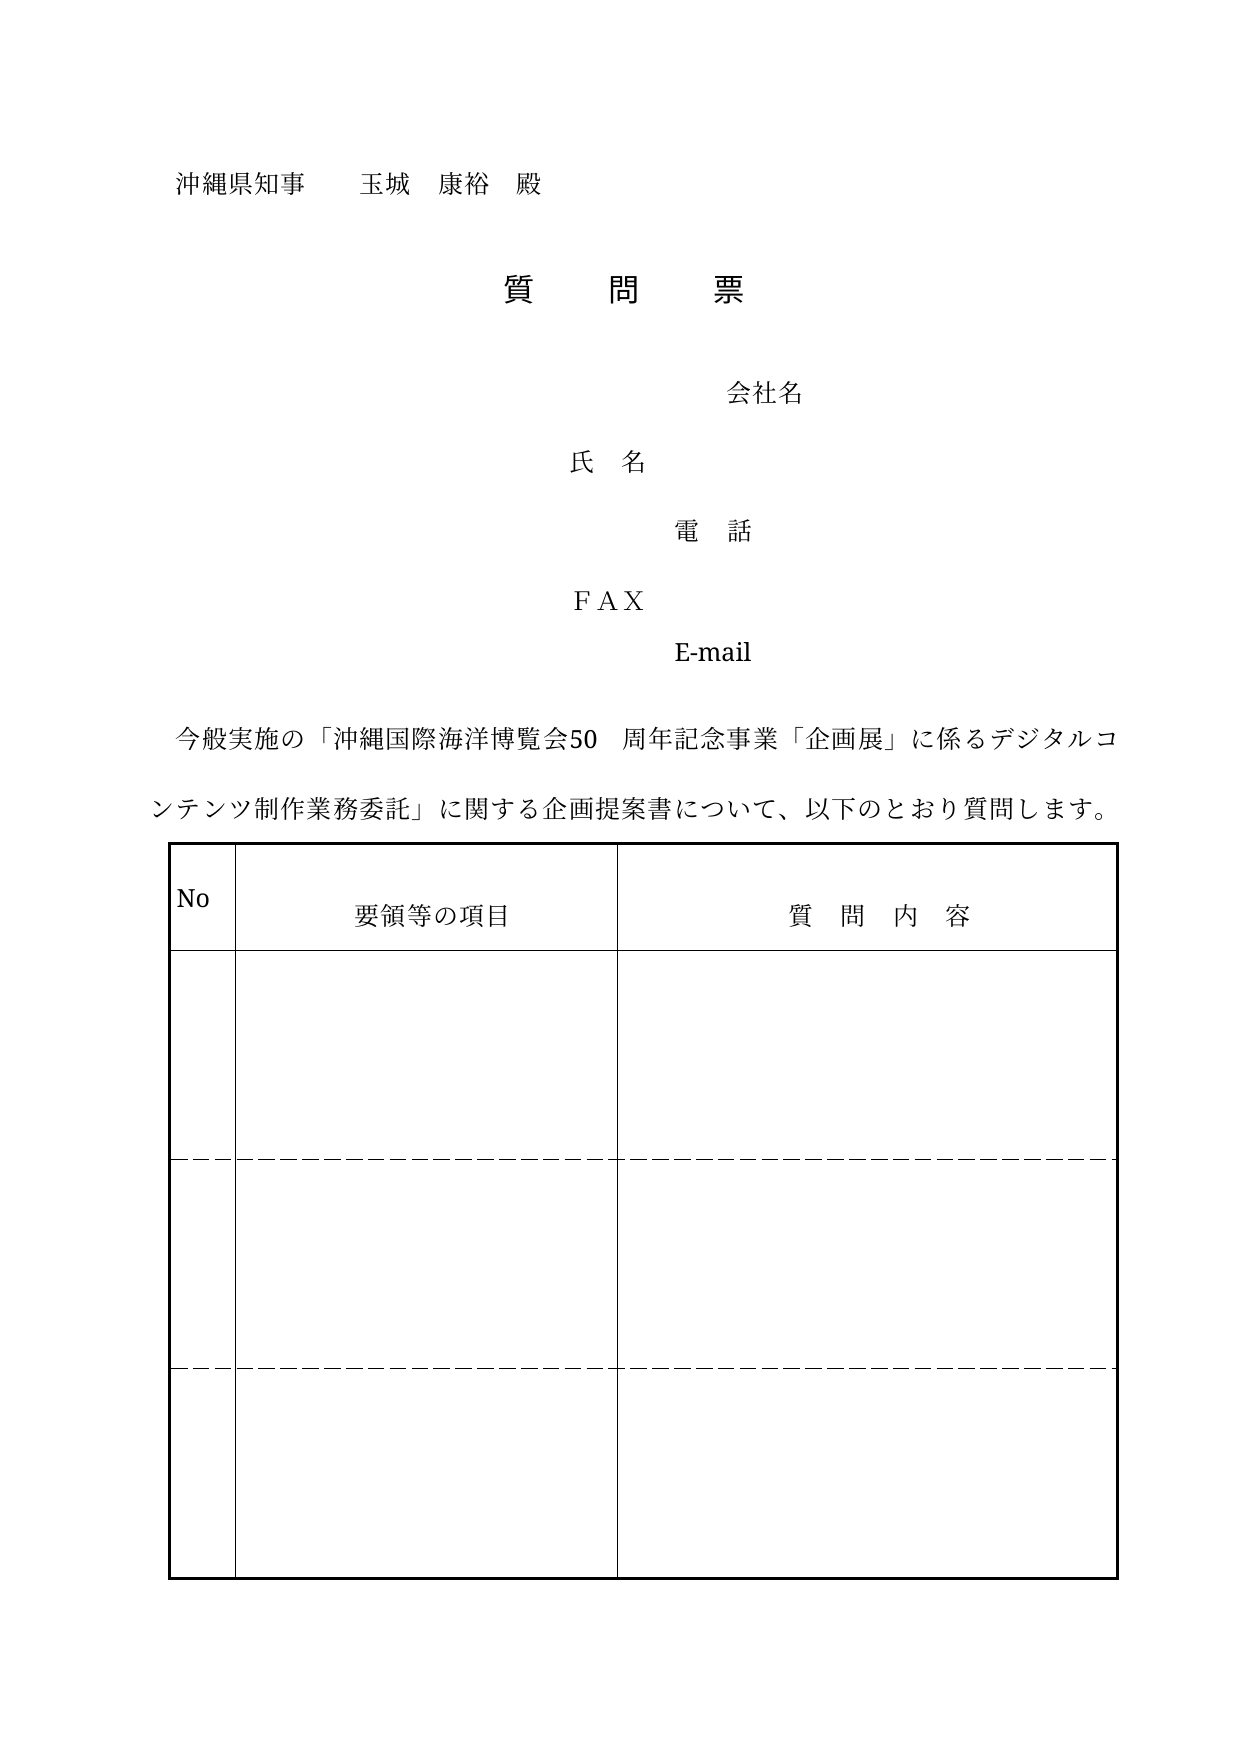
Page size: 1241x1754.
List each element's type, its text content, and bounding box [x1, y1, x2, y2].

table_cell [171, 1159, 235, 1368]
text 氏 名 [149, 426, 1121, 495]
text 会社名 [149, 357, 1121, 426]
table_cell [236, 951, 617, 1159]
text 電 話 [149, 495, 1121, 565]
table_header No [171, 845, 235, 949]
text 沖縄県知事 玉城 康裕 殿 [149, 148, 1121, 218]
table_header 質 問 内 容 [618, 845, 1116, 949]
table_cell [236, 1159, 617, 1368]
table_cell [171, 951, 235, 1159]
text E-mail [149, 634, 1121, 669]
text 今般実施の「沖縄国際海洋博覧会50周年記念事業「企画展」に係るデジタルコンテンツ制作業務委託」に関する企画提案書について、以下のとおり質問します。 [149, 703, 1121, 842]
table_cell [171, 1368, 235, 1577]
table_cell [618, 1368, 1116, 1577]
table_cell [618, 951, 1116, 1159]
table_cell [618, 1159, 1116, 1368]
table_cell [236, 1368, 617, 1577]
table_header 要領等の項目 [236, 845, 617, 949]
text ＦＡＸ [149, 565, 1121, 634]
text 質 問 票 [149, 253, 1121, 322]
